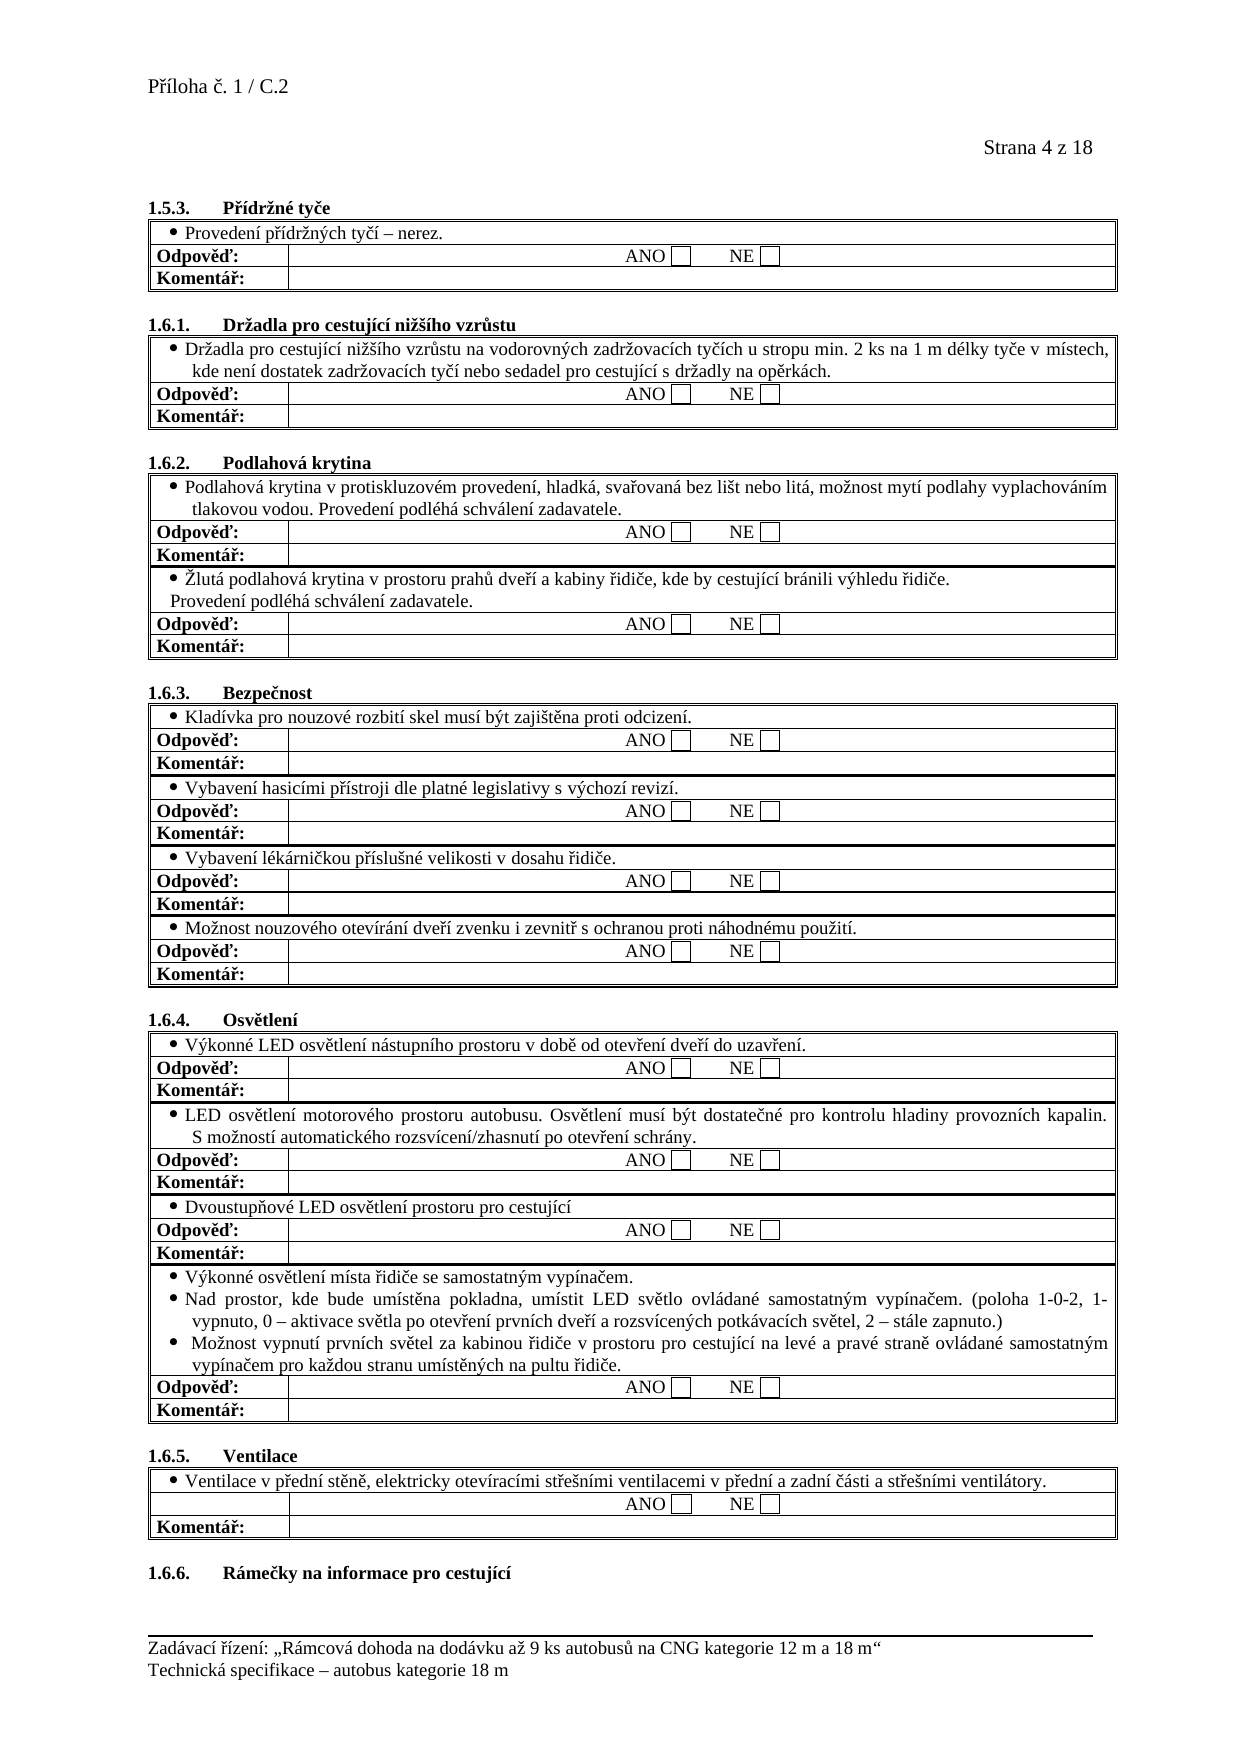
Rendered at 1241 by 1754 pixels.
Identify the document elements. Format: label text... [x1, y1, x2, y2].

table_cell Odpověď: [151, 1219, 288, 1241]
subtitle Držadla pro cestující nižšího vzrůstu [148, 313, 1093, 335]
table_cell Možnost nouzového otevírání dveří zvenku i zevnitř s ochranou proti náhodnému použití. [151, 917, 1115, 939]
table_cell ANO NE [289, 613, 1115, 634]
table_cell [289, 1079, 1115, 1101]
table_cell Komentář: [151, 1516, 289, 1537]
table_cell Vybavení hasicími přístroji dle platné legislativy s výchozí revizí. [151, 777, 1115, 798]
table_cell [289, 963, 1115, 984]
table_cell Komentář: [151, 405, 288, 427]
table_cell ANO NE [289, 940, 1115, 962]
table_cell [289, 752, 1115, 773]
table_cell Komentář: [151, 752, 288, 773]
table_cell Odpověď: [151, 613, 288, 634]
table_cell Odpověď: [151, 1376, 288, 1398]
table_cell Komentář: [151, 1399, 288, 1421]
subtitle Přídržné tyče [148, 197, 1093, 218]
table_cell [289, 822, 1115, 844]
table_cell [289, 635, 1115, 657]
subtitle Rámečky na informace pro cestující [148, 1562, 1093, 1583]
table_cell Odpověď: [151, 383, 288, 404]
table_header Výkonné LED osvětlení nástupního prostoru v době od otevření dveří do uzavření. [151, 1034, 1115, 1056]
table_header Kladívka pro nouzové rozbití skel musí být zajištěna proti odcizení. [151, 706, 1115, 728]
table_cell Komentář: [151, 1079, 288, 1101]
table_cell Odpověď: [151, 729, 288, 751]
table_cell ANO NE [289, 521, 1115, 542]
table_cell Odpověď: [151, 940, 288, 962]
table_cell ANO NE [289, 245, 1115, 266]
subtitle Podlahová krytina [148, 452, 1093, 473]
table_cell Komentář: [151, 1242, 288, 1263]
subtitle Bezpečnost [148, 682, 1093, 703]
table_cell Komentář: [151, 1171, 288, 1193]
table_cell [289, 1242, 1115, 1263]
table_cell ANO NE [289, 870, 1115, 891]
table_cell Komentář: [151, 822, 288, 844]
table_cell ANO NE [289, 1057, 1115, 1078]
table_cell ANO NE [289, 383, 1115, 404]
table_cell Odpověď: [151, 521, 288, 542]
table_cell Žlutá podlahová krytina v prostoru prahů dveří a kabiny řidiče, kde by cestující bránili výhledu řidiče. Provedení podléhá schválení zadavatele. [151, 568, 1115, 612]
table_cell ANO NE [289, 800, 1115, 821]
table_cell [289, 267, 1115, 289]
table_cell Dvoustupňové LED osvětlení prostoru pro cestující [151, 1196, 1115, 1218]
table_cell ANO NE [290, 1493, 1115, 1514]
table_header Držadla pro cestující nižšího vzrůstu na vodorovných zadržovacích tyčích u stropu min. 2 ks na 1 m délky tyče v místech, kde není dostatek zadržovacích tyčí nebo sedadel pro cestující s držadly na opěrkách. [151, 338, 1115, 382]
table_cell Odpověď: [151, 800, 288, 821]
subtitle Ventilace [148, 1445, 1093, 1467]
table_header Provedení přídržných tyčí – nerez. [151, 222, 1115, 243]
table_cell ANO NE [289, 1219, 1115, 1241]
table_cell [151, 1493, 289, 1514]
table_cell Odpověď: [151, 870, 288, 891]
table_cell Komentář: [151, 963, 288, 984]
table_cell Výkonné osvětlení místa řidiče se samostatným vypínačem. Nad prostor, kde bude umístěna pokladna, umístit LED světlo ovládané samostatným vypínačem. (poloha 1-0-2, 1- vypnuto, 0 – aktivace světla po otevření prvních dveří a rozsvícených potkávacích světel, 2 – stále zapnuto.) Možnost vypnutí prvních světel za kabinou řidiče v prostoru pro cestující na levé a pravé straně ovládané samostatným vypínačem pro každou stranu umístěných na pultu řidiče. [151, 1266, 1115, 1375]
table_cell Komentář: [151, 635, 288, 657]
table_cell Odpověď: [151, 1149, 288, 1170]
subtitle Osvětlení [148, 1009, 1093, 1031]
table_cell Odpověď: [151, 1057, 288, 1078]
table_cell [290, 1516, 1115, 1537]
table_cell Komentář: [151, 544, 288, 565]
table_header Podlahová krytina v protiskluzovém provedení, hladká, svařovaná bez lišt nebo litá, možnost mytí podlahy vyplachováním tlakovou vodou. Provedení podléhá schválení zadavatele. [151, 476, 1115, 520]
table_cell [289, 405, 1115, 427]
table_cell LED osvětlení motorového prostoru autobusu. Osvětlení musí být dostatečné pro kontrolu hladiny provozních kapalin. S možností automatického rozsvícení/zhasnutí po otevření schrány. [151, 1104, 1115, 1148]
table_cell ANO NE [289, 1149, 1115, 1170]
table_cell [289, 1171, 1115, 1193]
table_cell Komentář: [151, 893, 288, 914]
table_cell [289, 1399, 1115, 1421]
table_header Ventilace v přední stěně, elektricky otevíracími střešními ventilacemi v přední a zadní části a střešními ventilátory. [151, 1470, 1115, 1492]
table_cell Odpověď: [151, 245, 288, 266]
table_cell [289, 893, 1115, 914]
table_cell Komentář: [151, 267, 288, 289]
table_cell [289, 544, 1115, 565]
table_cell ANO NE [289, 1376, 1115, 1398]
table_cell Vybavení lékárničkou příslušné velikosti v dosahu řidiče. [151, 847, 1115, 869]
table_cell ANO NE [289, 729, 1115, 751]
